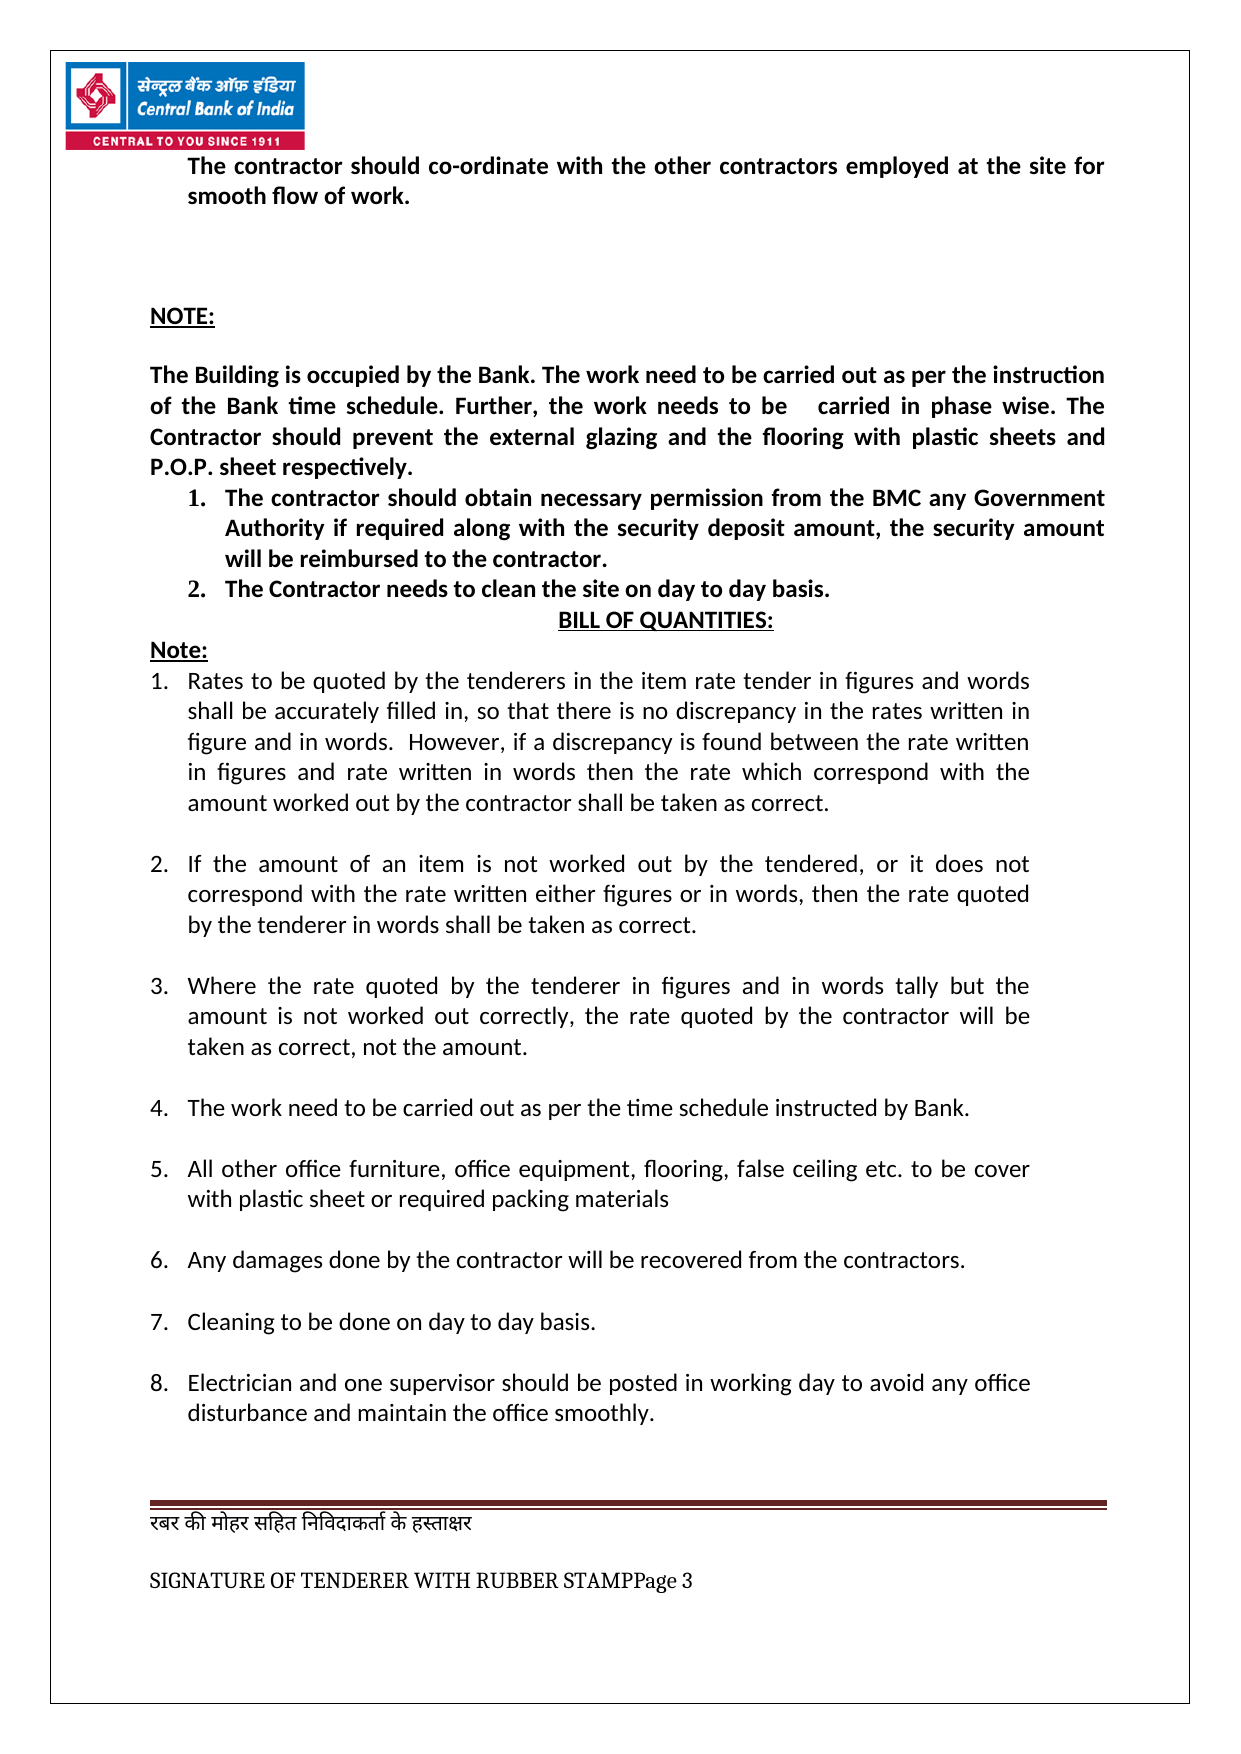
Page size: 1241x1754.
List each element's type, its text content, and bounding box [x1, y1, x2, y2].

text The Building is occupied by the Bank. The work need to be carried out as per the instruction of the Bank time schedule. Further, the work needs to be carried in phase wise. The Contractor should prevent the external glazing and the flooring with plastic sheets and P.O.P. sheet respectively. [150, 359, 1107, 482]
list Electrician and one supervisor should be posted in working day to avoid any office disturbance and maintain the office smoothly. [150, 1367, 1032, 1428]
list All other office furniture, office equipment, flooring, false ceiling etc. to be cover with plastic sheet or required packing materials [150, 1153, 1032, 1214]
list Any damages done by the contractor will be recovered from the contractors. [150, 1245, 1032, 1275]
list Cleaning to be done on day to day basis. [150, 1306, 1032, 1336]
text Note: [150, 634, 1032, 665]
text The contractor should co-ordinate with the other contractors employed at the site for smooth flow of work. [187, 150, 1107, 211]
text BILL OF QUANTITIES: [300, 604, 1032, 634]
list Rates to be quoted by the tenderers in the item rate tender in figures and words shall be accurately filled in, so that there is no discrepancy in the rates written in figure and in words. However, if a discrepancy is found between the rate written in figures and rate written in words then the rate which correspond with the amount worked out by the contractor shall be taken as correct. [150, 665, 1032, 817]
list The work need to be carried out as per the time schedule instructed by Bank. [150, 1092, 1032, 1123]
list The Contractor needs to clean the site on day to day basis. [187, 573, 1107, 604]
list The contractor should obtain necessary permission from the BMC any Government Authority if required along with the security deposit amount, the security amount will be reimbursed to the contractor. [187, 482, 1107, 573]
picture [65, 62, 305, 150]
list If the amount of an item is not worked out by the tendered, or it does not correspond with the rate written either figures or in words, then the rate quoted by the tenderer in words shall be taken as correct. [150, 848, 1032, 939]
text NOTE: [150, 300, 1032, 330]
list Where the rate quoted by the tenderer in figures and in words tally but the amount is not worked out correctly, the rate quoted by the contractor will be taken as correct, not the amount. [150, 970, 1032, 1062]
